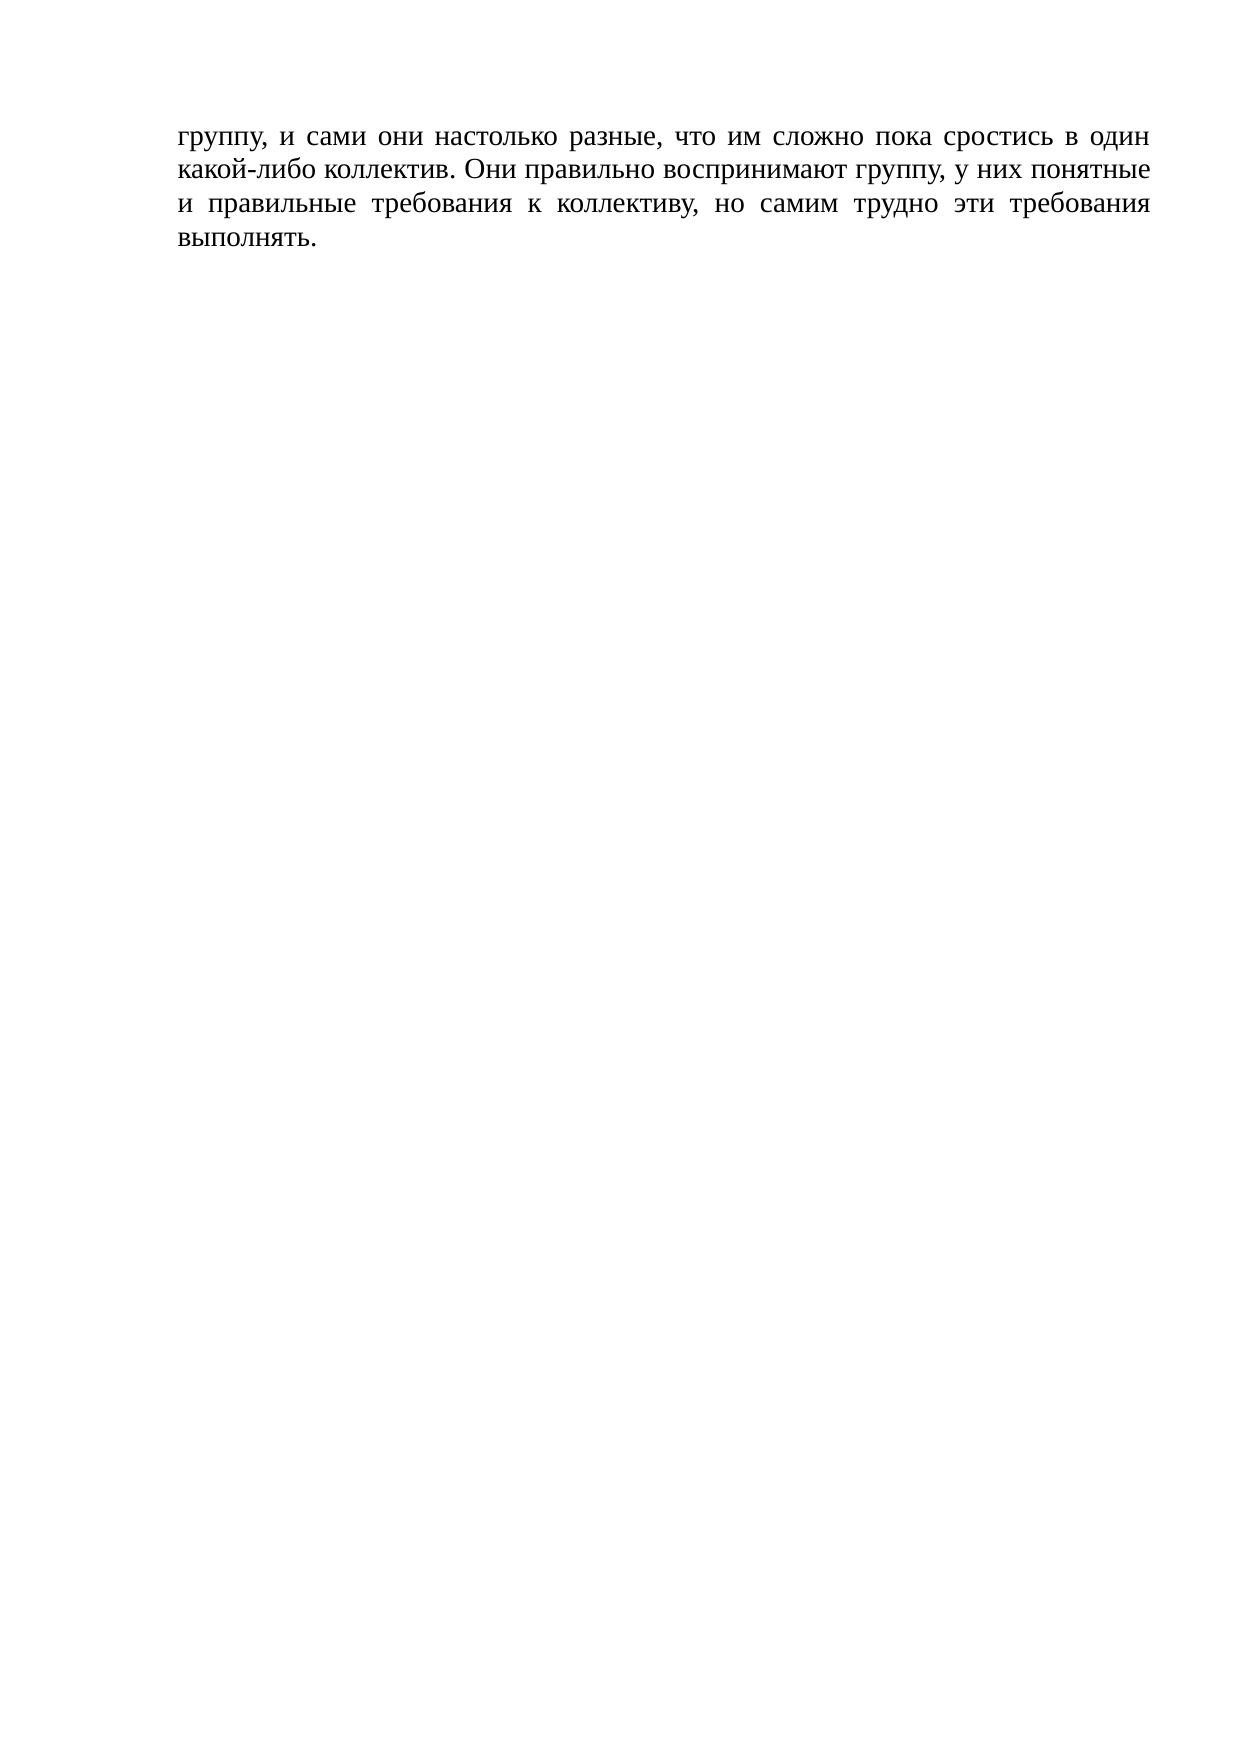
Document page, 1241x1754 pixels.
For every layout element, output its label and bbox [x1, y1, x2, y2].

text [177, 118, 1152, 252]
